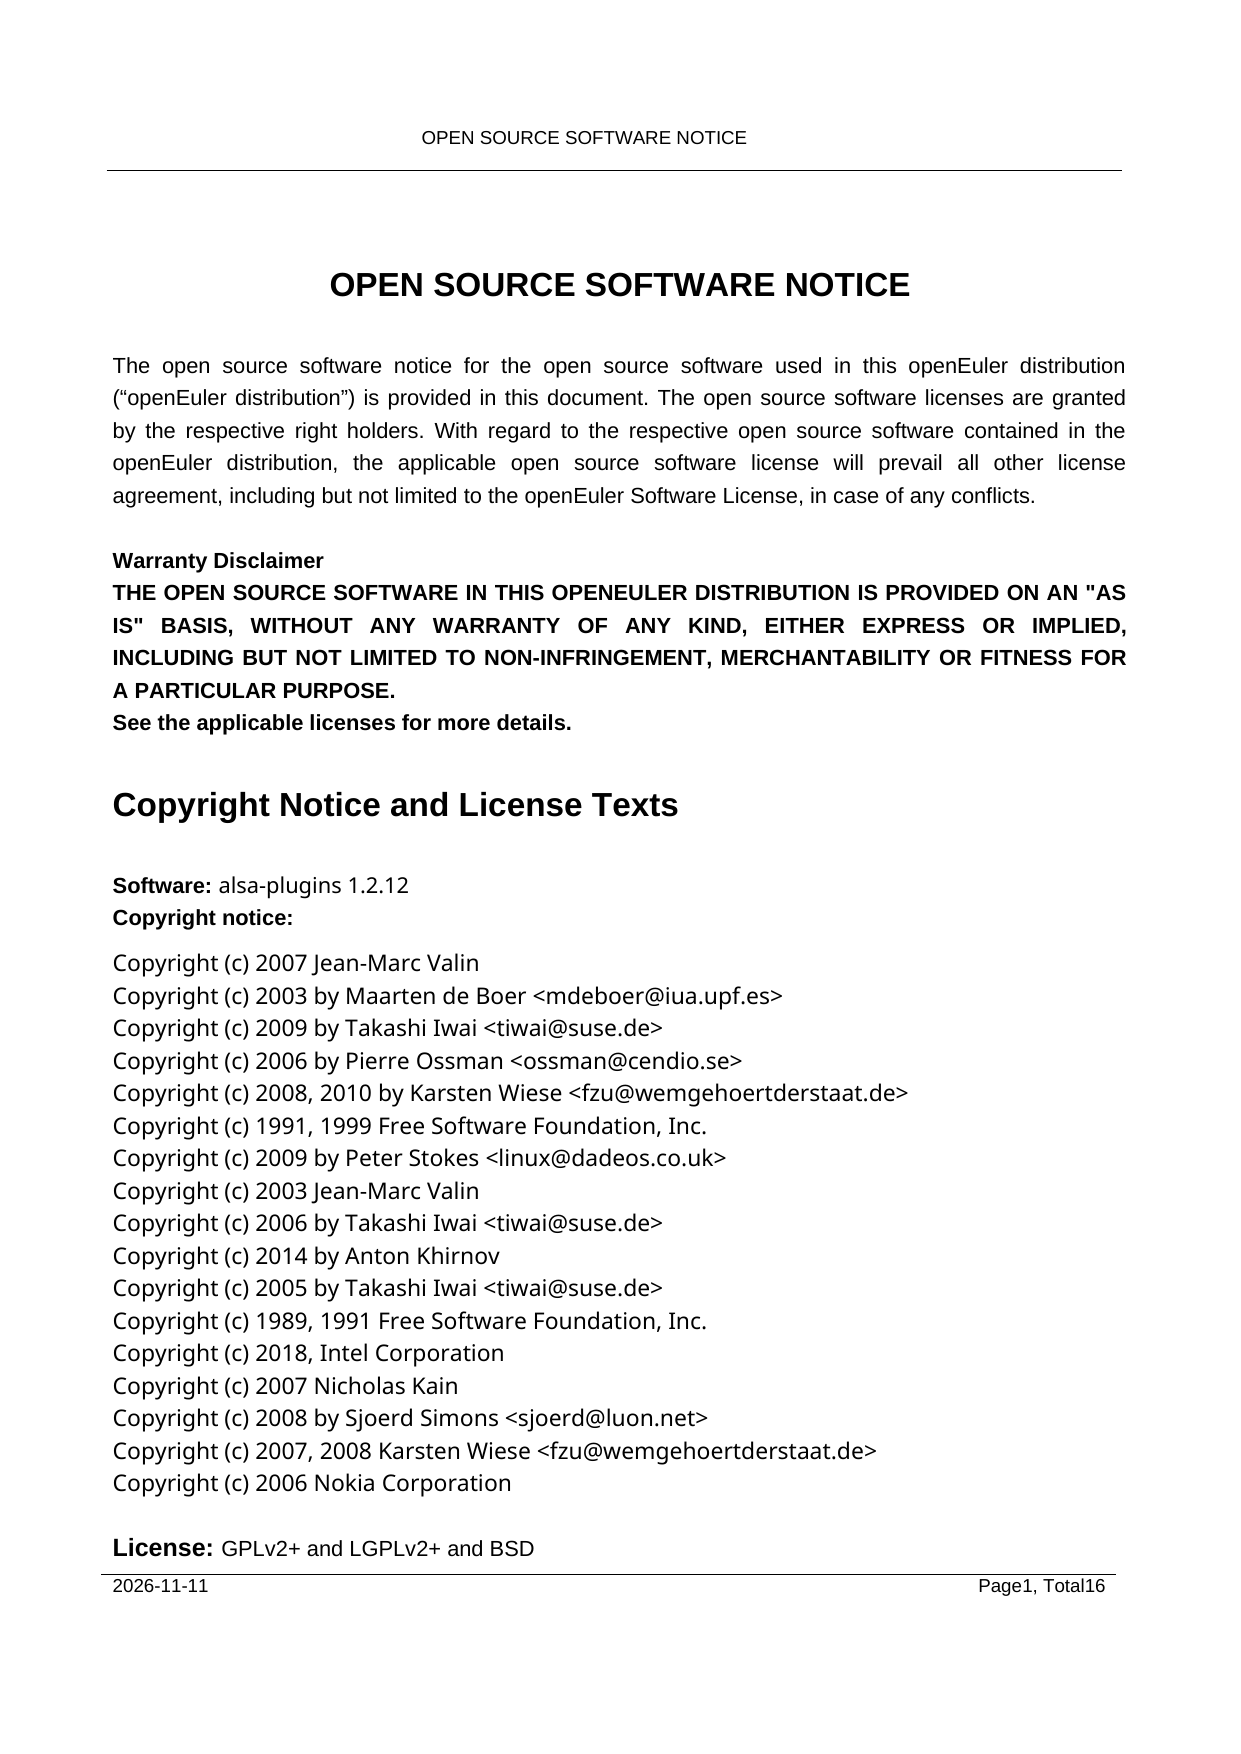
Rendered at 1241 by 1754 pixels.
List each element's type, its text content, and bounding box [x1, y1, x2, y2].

text License: GPLv2+ and LGPLv2+ and BSD [112, 1532, 1128, 1564]
text Copyright (c) 2007 Jean-Marc Valin Copyright (c) 2003 by Maarten de Boer <mdeboer@iua.upf.es> Copyright (c) 2009 by Takashi Iwai <tiwai@suse.de> Copyright (c) 2006 by Pierre Ossman <ossman@cendio.se> Copyright (c) 2008, 2010 by Karsten Wiese <fzu@wemgehoertderstaat.de> Copyright (c) 1991, 1999 Free Software Foundation, Inc. Copyright (c) 2009 by Peter Stokes <linux@dadeos.co.uk> Copyright (c) 2003 Jean-Marc Valin Copyright (c) 2006 by Takashi Iwai <tiwai@suse.de> Copyright (c) 2014 by Anton Khirnov Copyright (c) 2005 by Takashi Iwai <tiwai@suse.de> Copyright (c) 1989, 1991 Free Software Foundation, Inc. Copyright (c) 2018, Intel Corporation Copyright (c) 2007 Nicholas Kain Copyright (c) 2008 by Sjoerd Simons <sjoerd@luon.net> Copyright (c) 2007, 2008 Karsten Wiese <fzu@wemgehoertderstaat.de> Copyright (c) 2006 Nokia Corporation [112, 947, 1128, 1532]
text THE OPEN SOURCE SOFTWARE IN THIS OPENEULER DISTRIBUTION IS PROVIDED ON AN "AS IS" BASIS, WITHOUT ANY WARRANTY OF ANY KIND, EITHER EXPRESS OR IMPLIED, INCLUDING BUT NOT LIMITED TO NON-INFRINGEMENT, MERCHANTABILITY OR FITNESS FOR A PARTICULAR PURPOSE. See the applicable licenses for more details. [112, 576, 1128, 739]
text Copyright notice: [112, 901, 1128, 934]
text OPEN SOURCE SOFTWARE NOTICE [112, 251, 1128, 316]
text Copyright Notice and License Texts [112, 771, 1128, 836]
text Warranty Disclaimer [112, 544, 1128, 576]
title Software: alsa-plugins 1.2.12 [112, 869, 1128, 901]
text The open source software notice for the open source software used in this openEuler distribution (“openEuler distribution”) is provided in this document. The open source software licenses are granted by the respective right holders. With regard to the respective open source software contained in the openEuler distribution, the applicable open source software license will prevail all other license agreement, including but not limited to the openEuler Software License, in case of any conflicts. [112, 349, 1128, 511]
